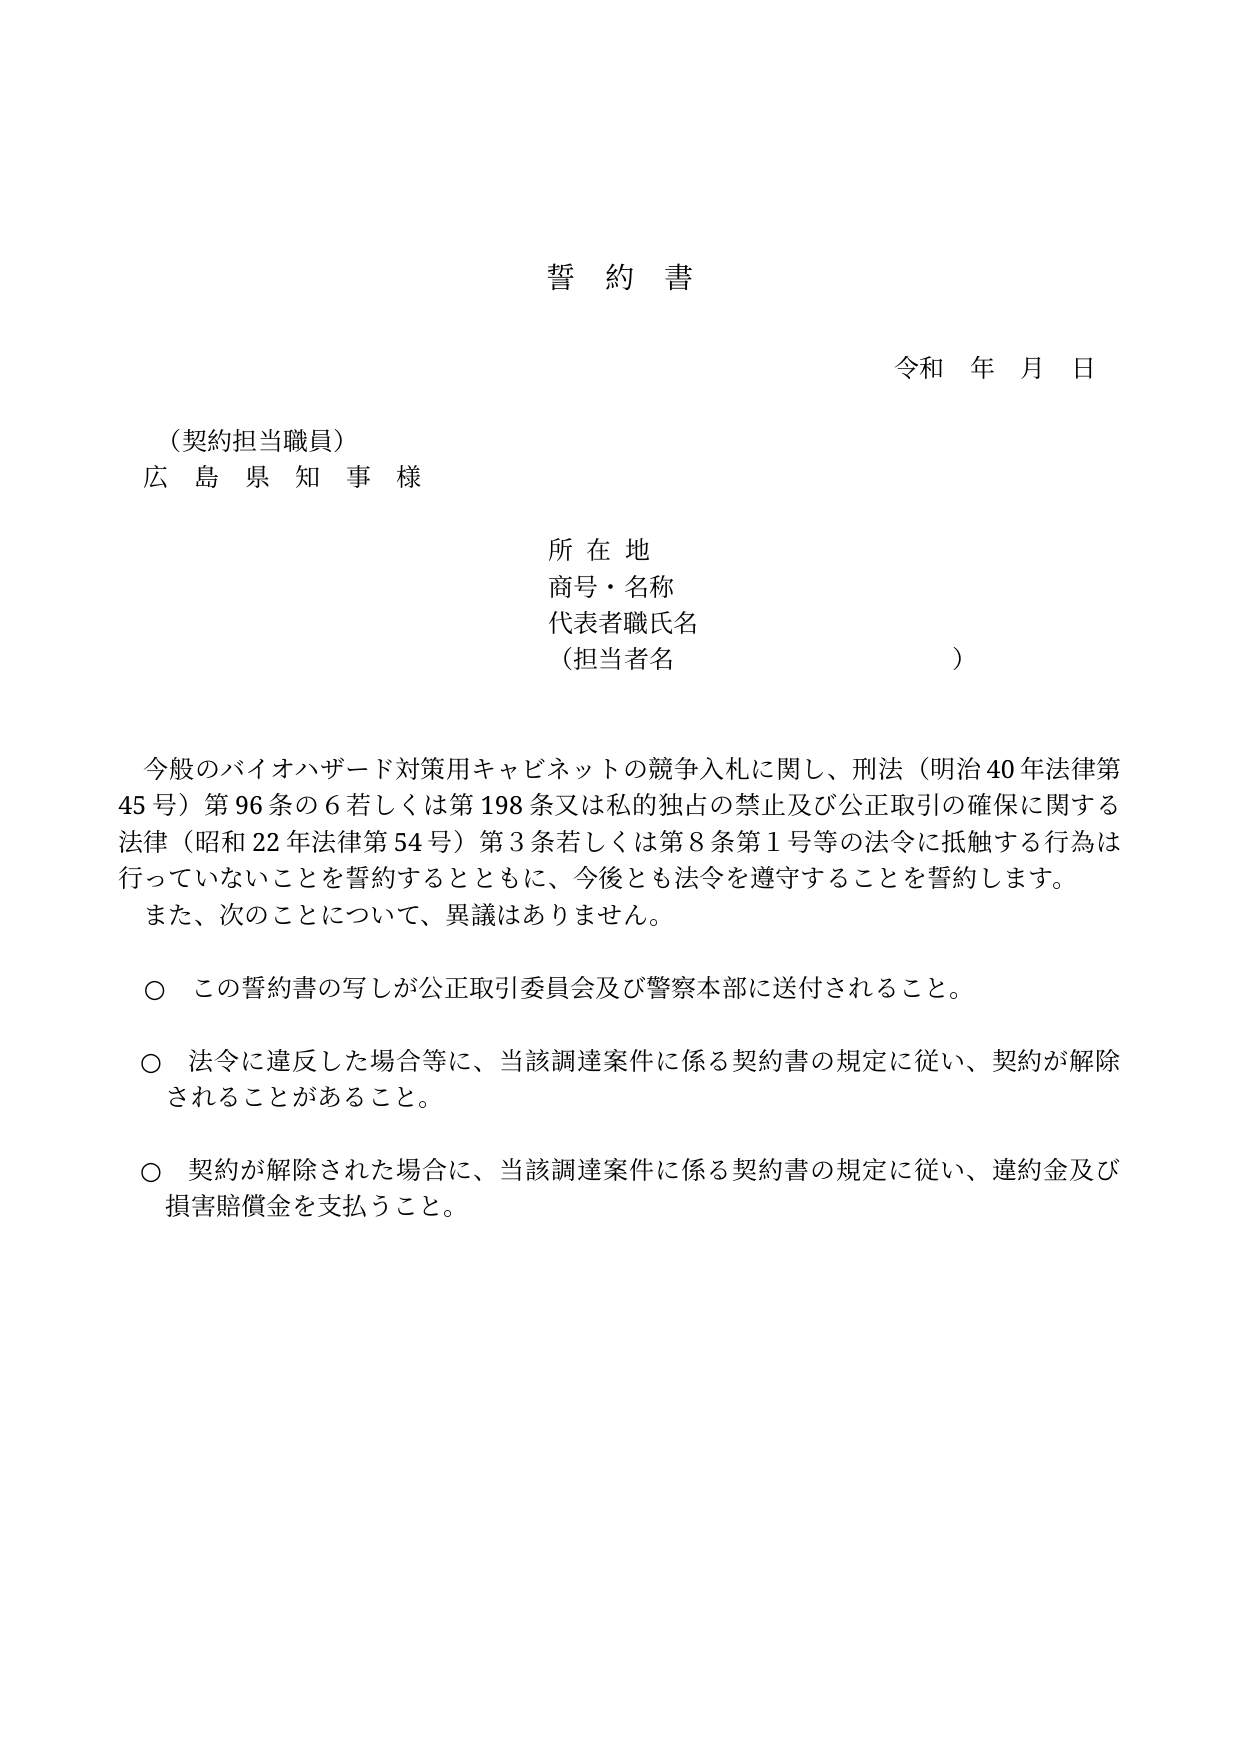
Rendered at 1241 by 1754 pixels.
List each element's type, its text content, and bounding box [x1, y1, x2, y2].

text また、次のことについて、異議はありません。 [118, 895, 1122, 932]
text （契約担当職員） [118, 421, 1122, 458]
text ○ この誓約書の写しが公正取引委員会及び警察本部に送付されること。 [118, 968, 1122, 1004]
text ○ 契約が解除された場合に、当該調達案件に係る契約書の規定に従い、違約金及び損害賠償金を支払うこと。 [140, 1150, 1122, 1223]
text 広 島 県 知 事 様 [118, 458, 1122, 494]
text 代表者職氏名 [118, 603, 1122, 640]
text （担当者名 ） [118, 640, 1122, 676]
text 商号・名称 [118, 567, 1122, 603]
text 誓 約 書 [118, 239, 1122, 312]
text 今般のバイオハザード対策用キャビネットの競争入札に関し、刑法（明治40年法律第45号）第96条の６若しくは第198条又は私的独占の禁止及び公正取引の確保に関する法律（昭和22年法律第54号）第３条若しくは第８条第１号等の法令に抵触する行為は行っていないことを誓約するとともに、今後とも法令を遵守することを誓約します。 [118, 749, 1122, 895]
text ○ 法令に違反した場合等に、当該調達案件に係る契約書の規定に従い、契約が解除されることがあること。 [140, 1041, 1122, 1114]
text 令和 年 月 日 [118, 348, 1096, 385]
text 所在地 [118, 531, 1122, 567]
